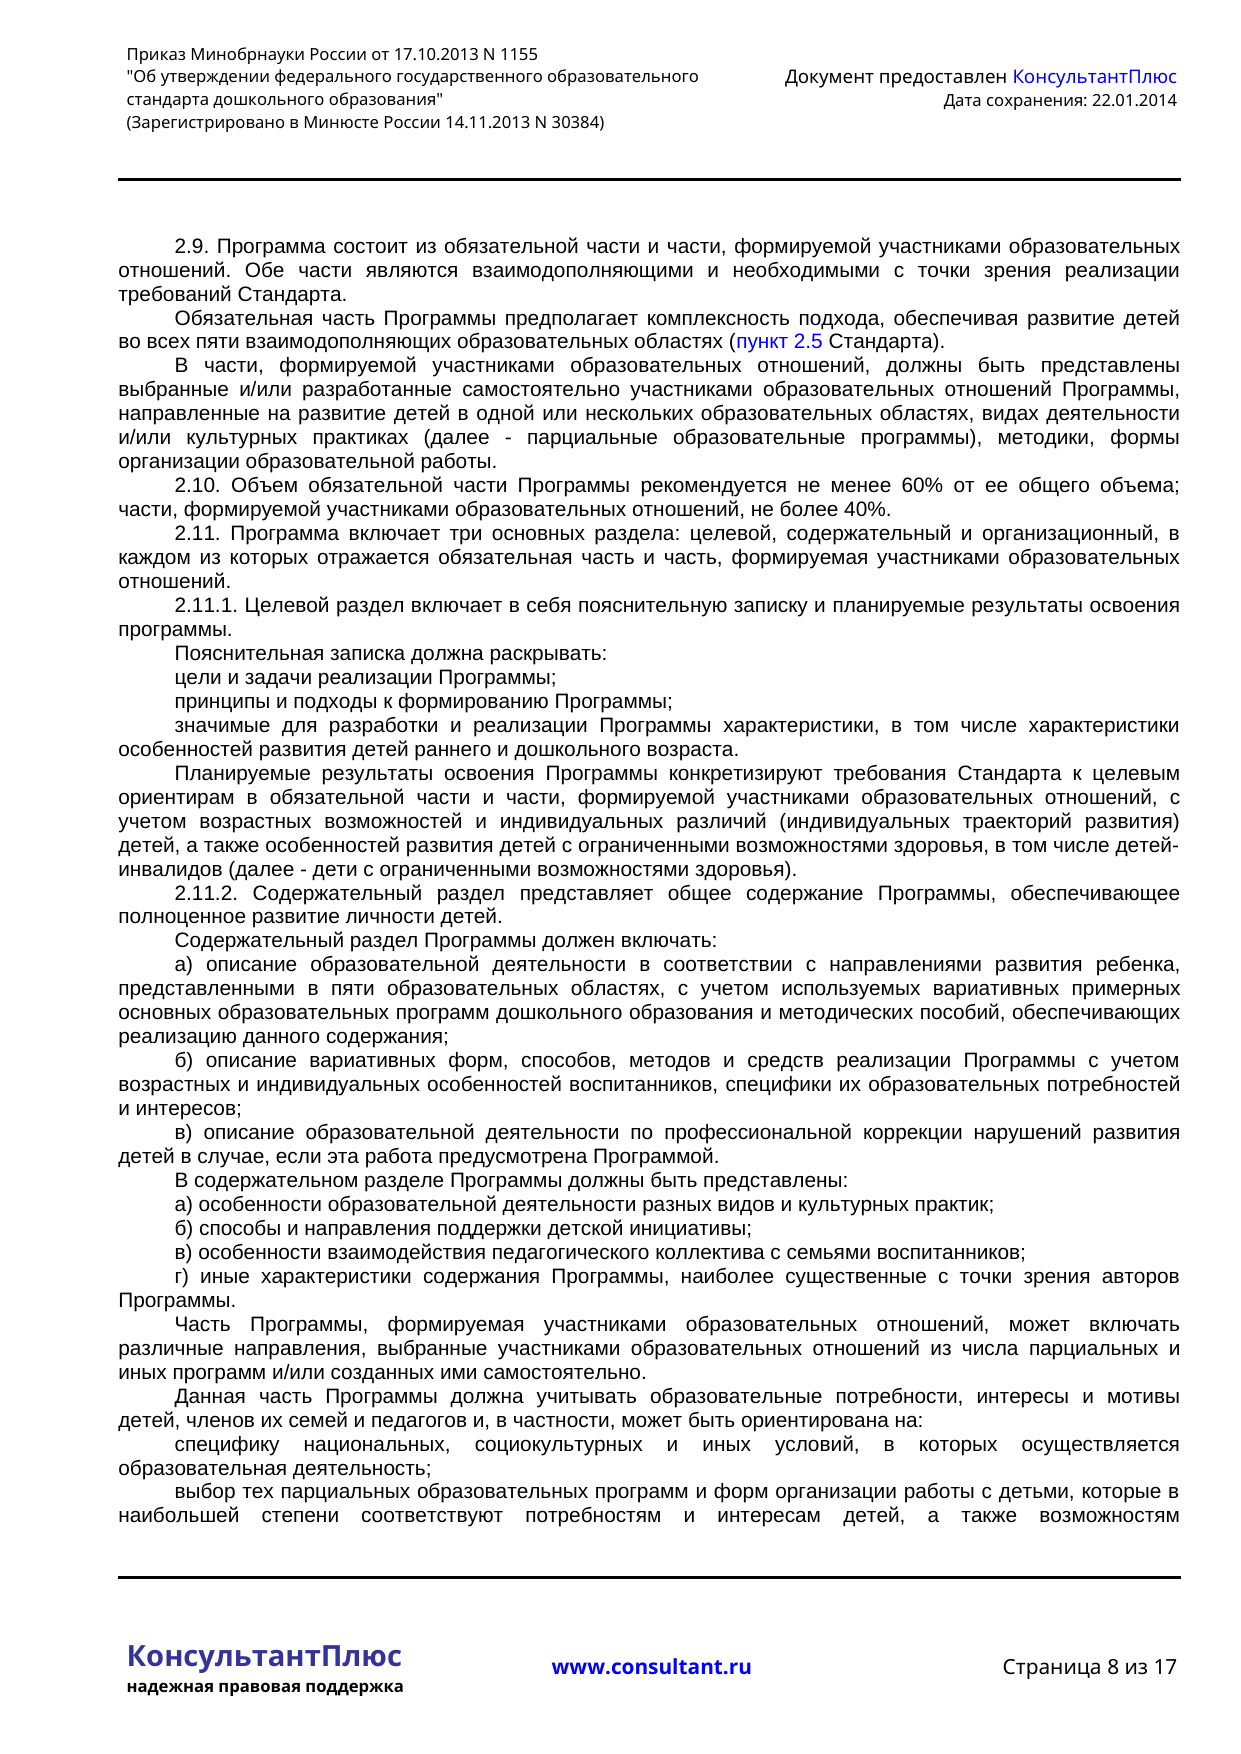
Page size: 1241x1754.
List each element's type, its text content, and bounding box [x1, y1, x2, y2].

text в) особенности взаимодействия педагогического коллектива с семьями воспитанников; [118, 1240, 1181, 1264]
text принципы и подходы к формированию Программы; [118, 689, 1181, 713]
text значимые для разработки и реализации Программы характеристики, в том числе характеристики особенностей развития детей раннего и дошкольного возраста. [118, 713, 1181, 761]
text б) описание вариативных форм, способов, методов и средств реализации Программы с учетом возрастных и индивидуальных особенностей воспитанников, специфики их образовательных потребностей и интересов; [118, 1048, 1181, 1120]
text В части, формируемой участниками образовательных отношений, должны быть представлены выбранные и/или разработанные самостоятельно участниками образовательных отношений Программы, направленные на развитие детей в одной или нескольких образовательных областях, видах деятельности и/или культурных практиках (далее - парциальные образовательные программы), методики, формы организации образовательной работы. [118, 353, 1181, 473]
text 2.10. Объем обязательной части Программы рекомендуется не менее 60% от ее общего объема; части, формируемой участниками образовательных отношений, не более 40%. [118, 473, 1181, 521]
text Обязательная часть Программы предполагает комплексность подхода, обеспечивая развитие детей во всех пяти взаимодополняющих образовательных областях (пункт 2.5 Стандарта). [118, 305, 1181, 353]
text цели и задачи реализации Программы; [118, 665, 1181, 689]
text Содержательный раздел Программы должен включать: [118, 928, 1181, 952]
text В содержательном разделе Программы должны быть представлены: [118, 1168, 1181, 1192]
text специфику национальных, социокультурных и иных условий, в которых осуществляется образовательная деятельность; [118, 1431, 1181, 1479]
text 2.11.2. Содержательный раздел представляет общее содержание Программы, обеспечивающее полноценное развитие личности детей. [118, 880, 1181, 928]
text а) описание образовательной деятельности в соответствии с направлениями развития ребенка, представленными в пяти образовательных областях, с учетом используемых вариативных примерных основных образовательных программ дошкольного образования и методических пособий, обеспечивающих реализацию данного содержания; [118, 952, 1181, 1048]
text б) способы и направления поддержки детской инициативы; [118, 1216, 1181, 1240]
text Часть Программы, формируемая участниками образовательных отношений, может включать различные направления, выбранные участниками образовательных отношений из числа парциальных и иных программ и/или созданных ими самостоятельно. [118, 1312, 1181, 1383]
text 2.9. Программа состоит из обязательной части и части, формируемой участниками образовательных отношений. Обе части являются взаимодополняющими и необходимыми с точки зрения реализации требований Стандарта. [118, 233, 1181, 305]
text 2.11.1. Целевой раздел включает в себя пояснительную записку и планируемые результаты освоения программы. [118, 593, 1181, 641]
text Данная часть Программы должна учитывать образовательные потребности, интересы и мотивы детей, членов их семей и педагогов и, в частности, может быть ориентирована на: [118, 1383, 1181, 1431]
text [118, 1479, 1181, 1527]
text 2.11. Программа включает три основных раздела: целевой, содержательный и организационный, в каждом из которых отражается обязательная часть и часть, формируемая участниками образовательных отношений. [118, 521, 1181, 593]
text Планируемые результаты освоения Программы конкретизируют требования Стандарта к целевым ориентирам в обязательной части и части, формируемой участниками образовательных отношений, с учетом возрастных возможностей и индивидуальных различий (индивидуальных траекторий развития) детей, а также особенностей развития детей с ограниченными возможностями здоровья, в том числе детей-инвалидов (далее - дети с ограниченными возможностями здоровья). [118, 761, 1181, 880]
text в) описание образовательной деятельности по профессиональной коррекции нарушений развития детей в случае, если эта работа предусмотрена Программой. [118, 1120, 1181, 1168]
text г) иные характеристики содержания Программы, наиболее существенные с точки зрения авторов Программы. [118, 1264, 1181, 1312]
text Пояснительная записка должна раскрывать: [118, 641, 1181, 665]
text а) особенности образовательной деятельности разных видов и культурных практик; [118, 1192, 1181, 1216]
